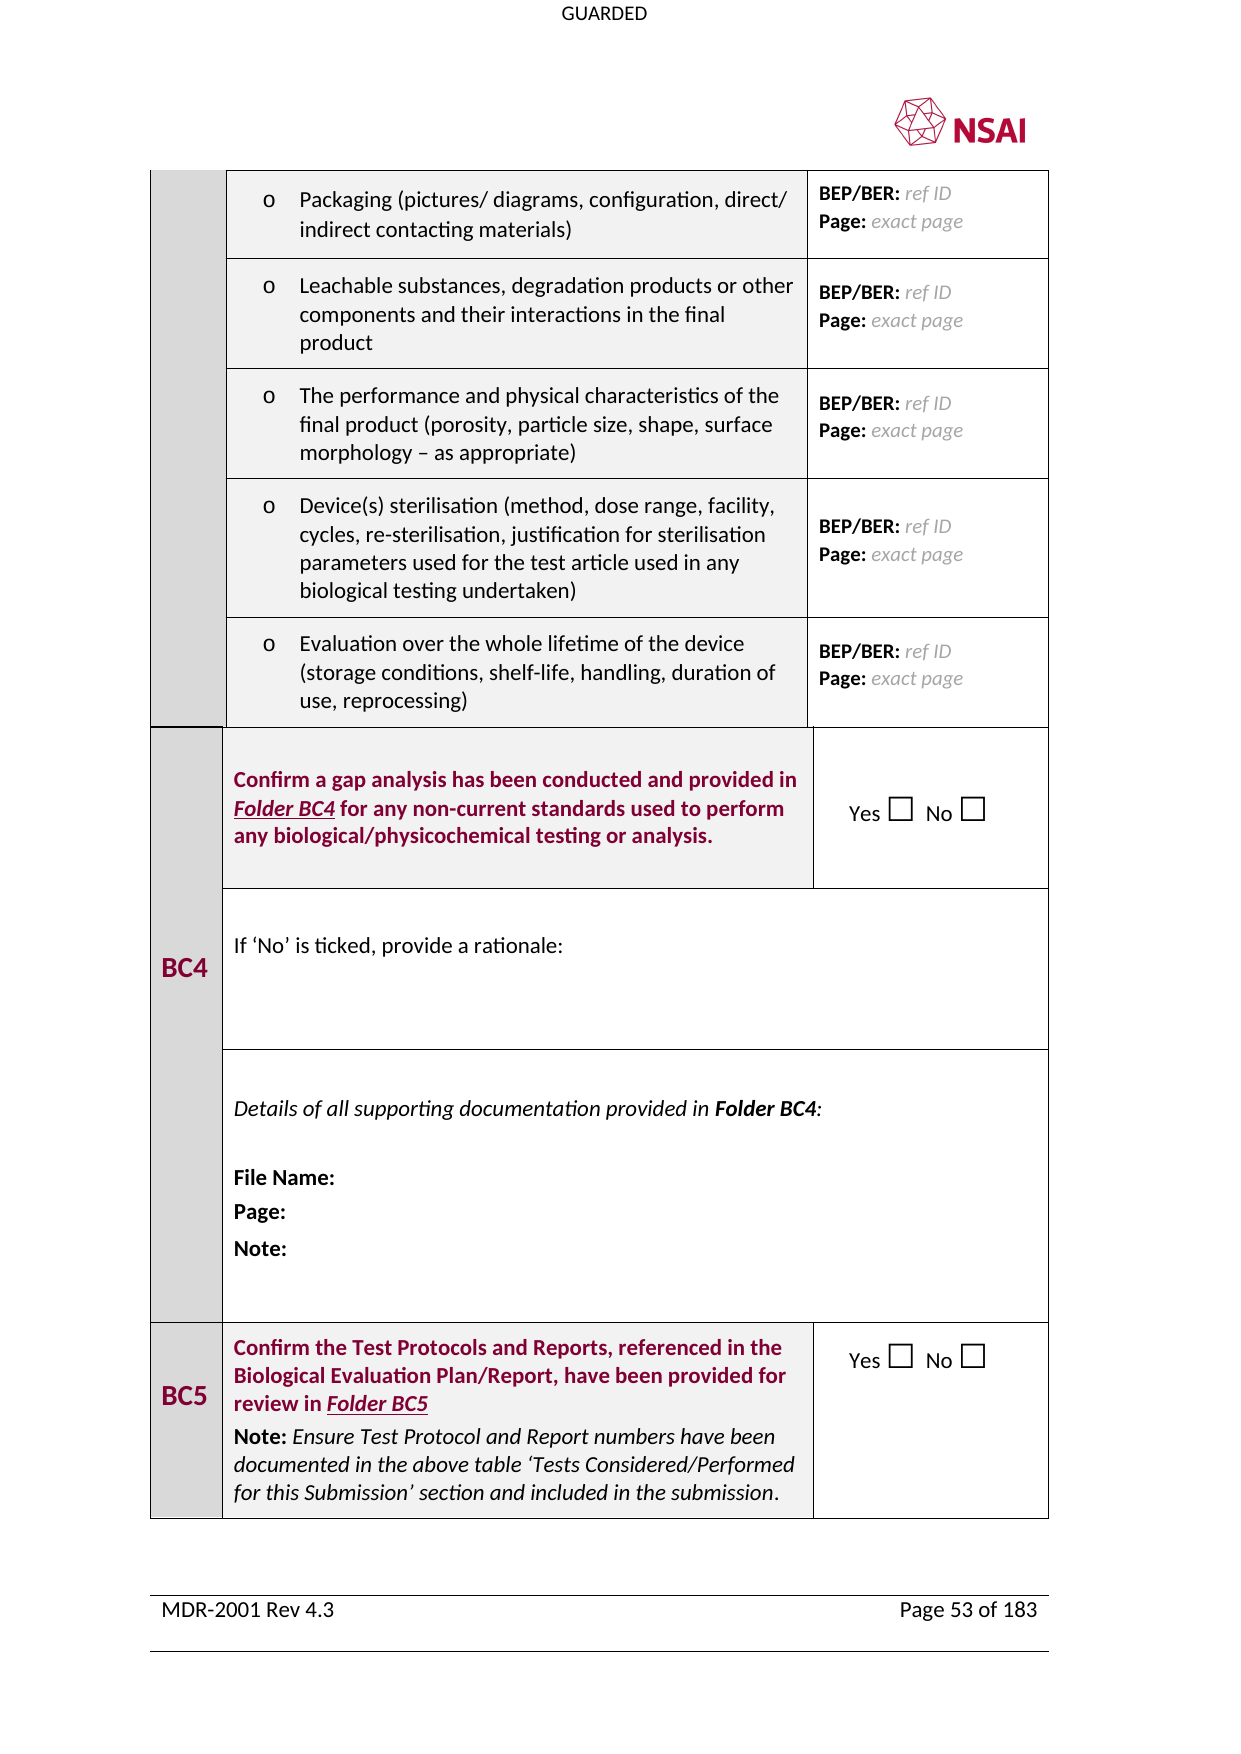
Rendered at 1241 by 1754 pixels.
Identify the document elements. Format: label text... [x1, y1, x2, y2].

picture [870, 73, 1049, 170]
table_cell BEP/BER: ref ID Page: exact page [808, 479, 1048, 616]
table_cell Yes No [814, 728, 1048, 888]
table_cell Device(s) sterilisation (method, dose range, facility, cycles, re-sterilisation, justification for sterilisation parameters used for the test article used in any biological testing undertaken) [227, 479, 807, 616]
table_cell Confirm the Test Protocols and Reports, referenced in the Biological Evaluation Plan/Report, have been provided for review in Folder BC5 Note: Ensure Test Protocol and Report numbers have been documented in the above table ‘Tests Considered/Performed for this Submission’ section and included in the submission. [223, 1323, 813, 1517]
table_cell Packaging (pictures/ diagrams, configuration, direct/ indirect contacting materials) [227, 171, 807, 258]
table_cell Leachable substances, degradation products or other components and their interactions in the final product [227, 259, 807, 368]
table_cell Evaluation over the whole lifetime of the device (storage conditions, shelf-life, handling, duration of use, reprocessing) [227, 618, 807, 726]
table_cell BC4 [151, 728, 222, 1322]
table_cell If ‘No’ is ticked, provide a rationale: [223, 889, 1048, 1049]
table_cell BC5 [151, 1323, 222, 1517]
table_cell BEP/BER: ref ID Page: exact page [808, 171, 1048, 258]
table_cell Details of all supporting documentation provided in Folder BC4: File Name: Page: Note: [223, 1050, 1048, 1322]
table_cell BEP/BER: ref ID Page: exact page [808, 369, 1048, 478]
table_cell BEP/BER: ref ID Page: exact page [808, 618, 1048, 726]
table_cell The performance and physical characteristics of the final product (porosity, particle size, shape, surface morphology – as appropriate) [227, 369, 807, 478]
table_cell Yes No [814, 1323, 1048, 1517]
table_cell Confirm a gap analysis has been conducted and provided in Folder BC4 for any non-current standards used to perform any biological/physicochemical testing or analysis. [223, 728, 813, 888]
table_cell BEP/BER: ref ID Page: exact page [808, 259, 1048, 368]
